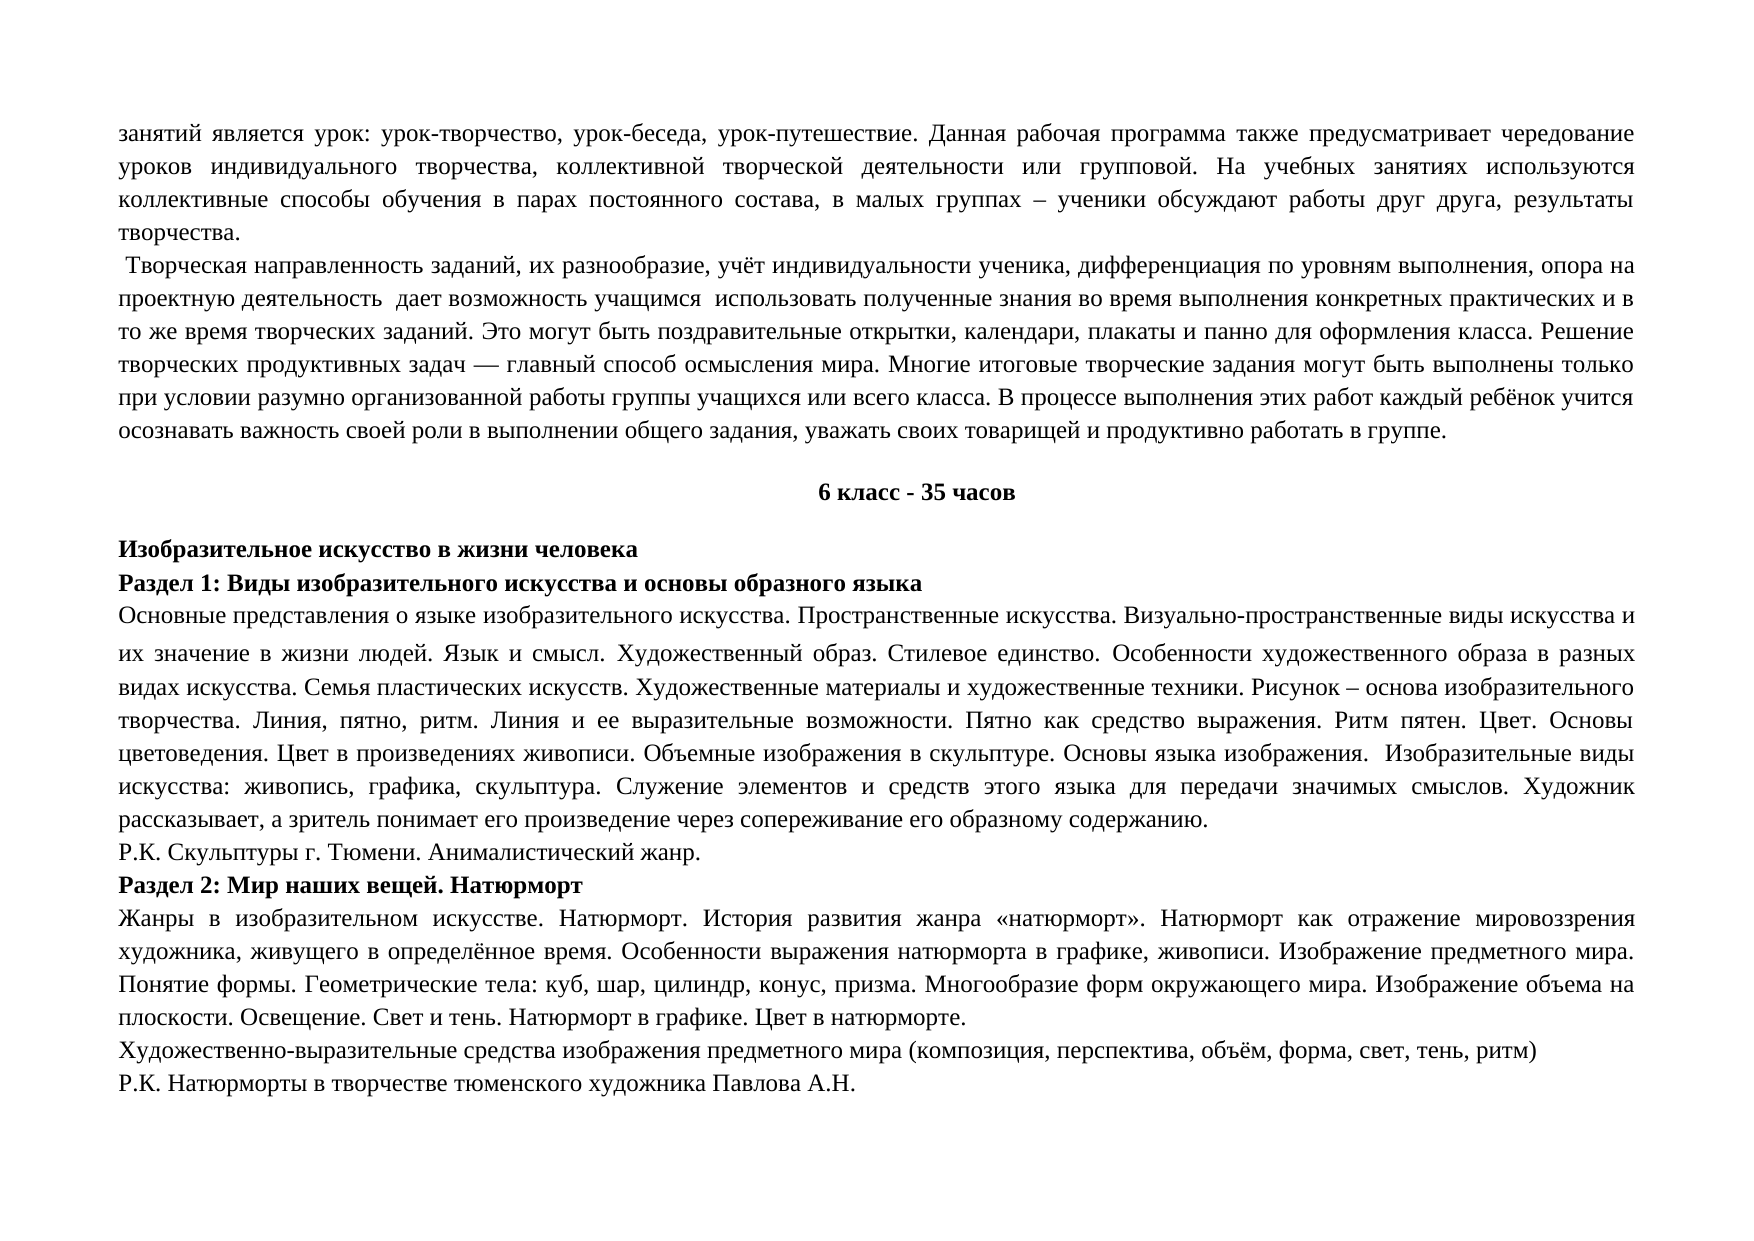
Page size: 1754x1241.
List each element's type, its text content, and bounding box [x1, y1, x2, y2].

text 6 класс - 35 часов [118, 477, 1636, 506]
text Художественно-выразительные средства изображения предметного мира (композиция, перспектива, объём, форма, свет, тень, ритм) [118, 1035, 1636, 1064]
text Р.К. Скульптуры г. Тюмени. Анималистический жанр. [118, 837, 1636, 866]
text Творческая направленность заданий, их разнообразие, учёт индивидуальности ученика, дифференциация по уровням выполнения, опора на проектную деятельность дает возможность учащимся использовать полученные знания во время выполнения конкретных практических и в то же время творческих заданий. Это могут быть поздравительные открытки, календари, плакаты и панно для оформления класса. Решение творческих продуктивных задач — главный способ осмысления мира. Многие итоговые творческие задания могут быть выполнены только при условии разумно организованной работы группы учащихся или всего класса. В процессе выполнения этих работ каждый ребёнок учится осознавать важность своей роли в выполнении общего задания, уважать своих товарищей и продуктивно работать в группе. [118, 250, 1636, 444]
text Жанры в изобразительном искусстве. Натюрморт. История развития жанра «натюрморт». Натюрморт как отражение мировоззрения художника, живущего в определённое время. Особенности выражения натюрморта в графике, живописи. Изображение предметного мира. Понятие формы. Геометрические тела: куб, шар, цилиндр, конус, призма. Многообразие форм окружающего мира. Изображение объема на плоскости. Освещение. Свет и тень. Натюрморт в графике. Цвет в натюрморте. [118, 903, 1636, 1031]
text Изобразительное искусство в жизни человека [118, 534, 1636, 563]
text Р.К. Натюрморты в творчестве тюменского художника Павлова А.Н. [118, 1068, 1636, 1097]
text Раздел 1: Виды изобразительного искусства и основы образного языка [118, 568, 1636, 596]
text Основные представления о языке изобразительного искусства. Пространственные искусства. Визуально-пространственные виды искусства и их значение в жизни людей. Язык и смысл. Художественный образ. Стилевое единство. Особенности художественного образа в разных видах искусства. Семья пластических искусств. Художественные материалы и художественные техники. Рисунок – основа изобразительного творчества. Линия, пятно, ритм. Линия и ее выразительные возможности. Пятно как средство выражения. Ритм пятен. Цвет. Основы цветоведения. Цвет в произведениях живописи. Объемные изображения в скульптуре. Основы языка изображения. Изобразительные виды искусства: живопись, графика, скульптура. Служение элементов и средств этого языка для передачи значимых смыслов. Художник рассказывает, а зритель понимает его произведение через сопереживание его образному содержанию. [118, 601, 1636, 833]
text Раздел 2: Мир наших вещей. Натюрморт [118, 870, 1636, 899]
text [118, 118, 1636, 246]
